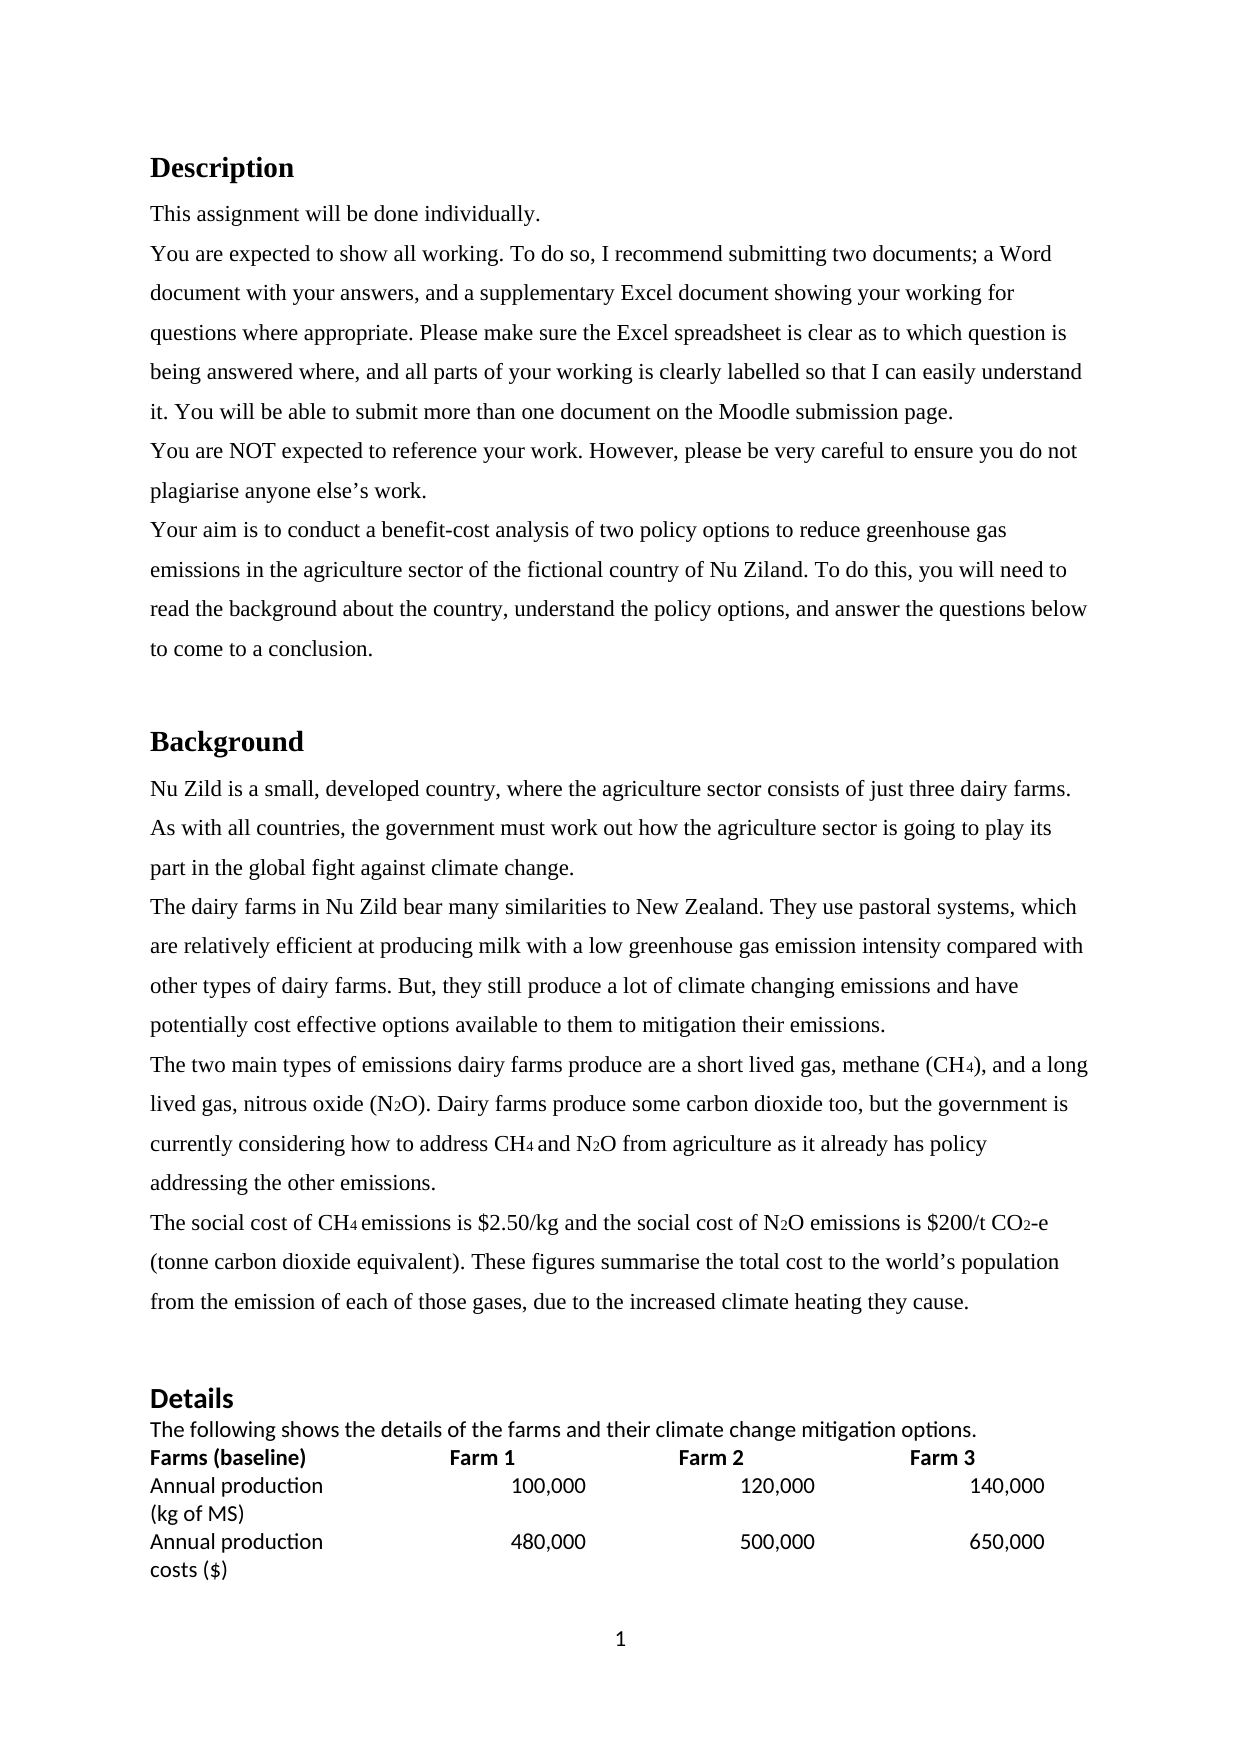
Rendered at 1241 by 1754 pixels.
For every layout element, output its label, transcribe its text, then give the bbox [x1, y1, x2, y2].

text Details [150, 1380, 1090, 1415]
table_cell 650,000 [826, 1528, 1056, 1583]
table_cell 120,000 [597, 1471, 826, 1527]
text Nu Zild is a small, developed country, where the agriculture sector consists of just three dairy farms. As with all countries, the government must work out how the agriculture sector is going to play its part in the global fight against climate change. [150, 775, 1090, 880]
text Description [150, 150, 1090, 183]
text The following shows the details of the farms and their climate change mitigation options. [150, 1415, 1090, 1443]
table_header Farms (baseline) [139, 1443, 371, 1471]
table_header Farm 3 [829, 1443, 1056, 1471]
table_header Farm 1 [371, 1443, 593, 1471]
table_header Farm 2 [593, 1443, 829, 1471]
text This assignment will be done individually. [150, 200, 1090, 227]
text Background [150, 724, 1090, 758]
table_cell Annual production costs ($) [139, 1528, 368, 1583]
table_cell Annual production (kg of MS) [139, 1471, 368, 1527]
table_cell 480,000 [368, 1528, 597, 1583]
text The dairy farms in Nu Zild bear many similarities to New Zealand. They use pastoral systems, which are relatively efficient at producing milk with a low greenhouse gas emission intensity compared with other types of dairy farms. But, they still produce a lot of climate changing emissions and have potentially cost effective options available to them to mitigation their emissions. [150, 893, 1090, 1038]
text The two main types of emissions dairy farms produce are a short lived gas, methane (CH4), and a long lived gas, nitrous oxide (N2O). Dairy farms produce some carbon dioxide too, but the government is currently considering how to address CH4 and N2O from agriculture as it already has policy addressing the other emissions. [150, 1051, 1090, 1196]
table_cell 140,000 [826, 1471, 1056, 1527]
text The social cost of CH4 emissions is $2.50/kg and the social cost of N2O emissions is $200/t CO2-e (tonne carbon dioxide equivalent). These figures summarise the total cost to the world’s population from the emission of each of those gases, due to the increased climate heating they cause. [150, 1209, 1090, 1314]
table_cell 500,000 [597, 1528, 826, 1583]
text You are NOT expected to reference your work. However, please be very careful to ensure you do not plagiarise anyone else’s work. [150, 437, 1090, 503]
text Your aim is to conduct a benefit-cost analysis of two policy options to reduce greenhouse gas emissions in the agriculture sector of the fictional country of Nu Ziland. To do this, you will need to read the background about the country, understand the policy options, and answer the questions below to come to a conclusion. [150, 516, 1090, 661]
table_cell 100,000 [368, 1471, 597, 1527]
text You are expected to show all working. To do so, I recommend submitting two documents; a Word document with your answers, and a supplementary Excel document showing your working for questions where appropriate. Please make sure the Excel spreadsheet is clear as to which question is being answered where, and all parts of your working is clearly labelled so that I can easily understand it. You will be able to submit more than one document on the Moodle submission page. [150, 240, 1090, 424]
